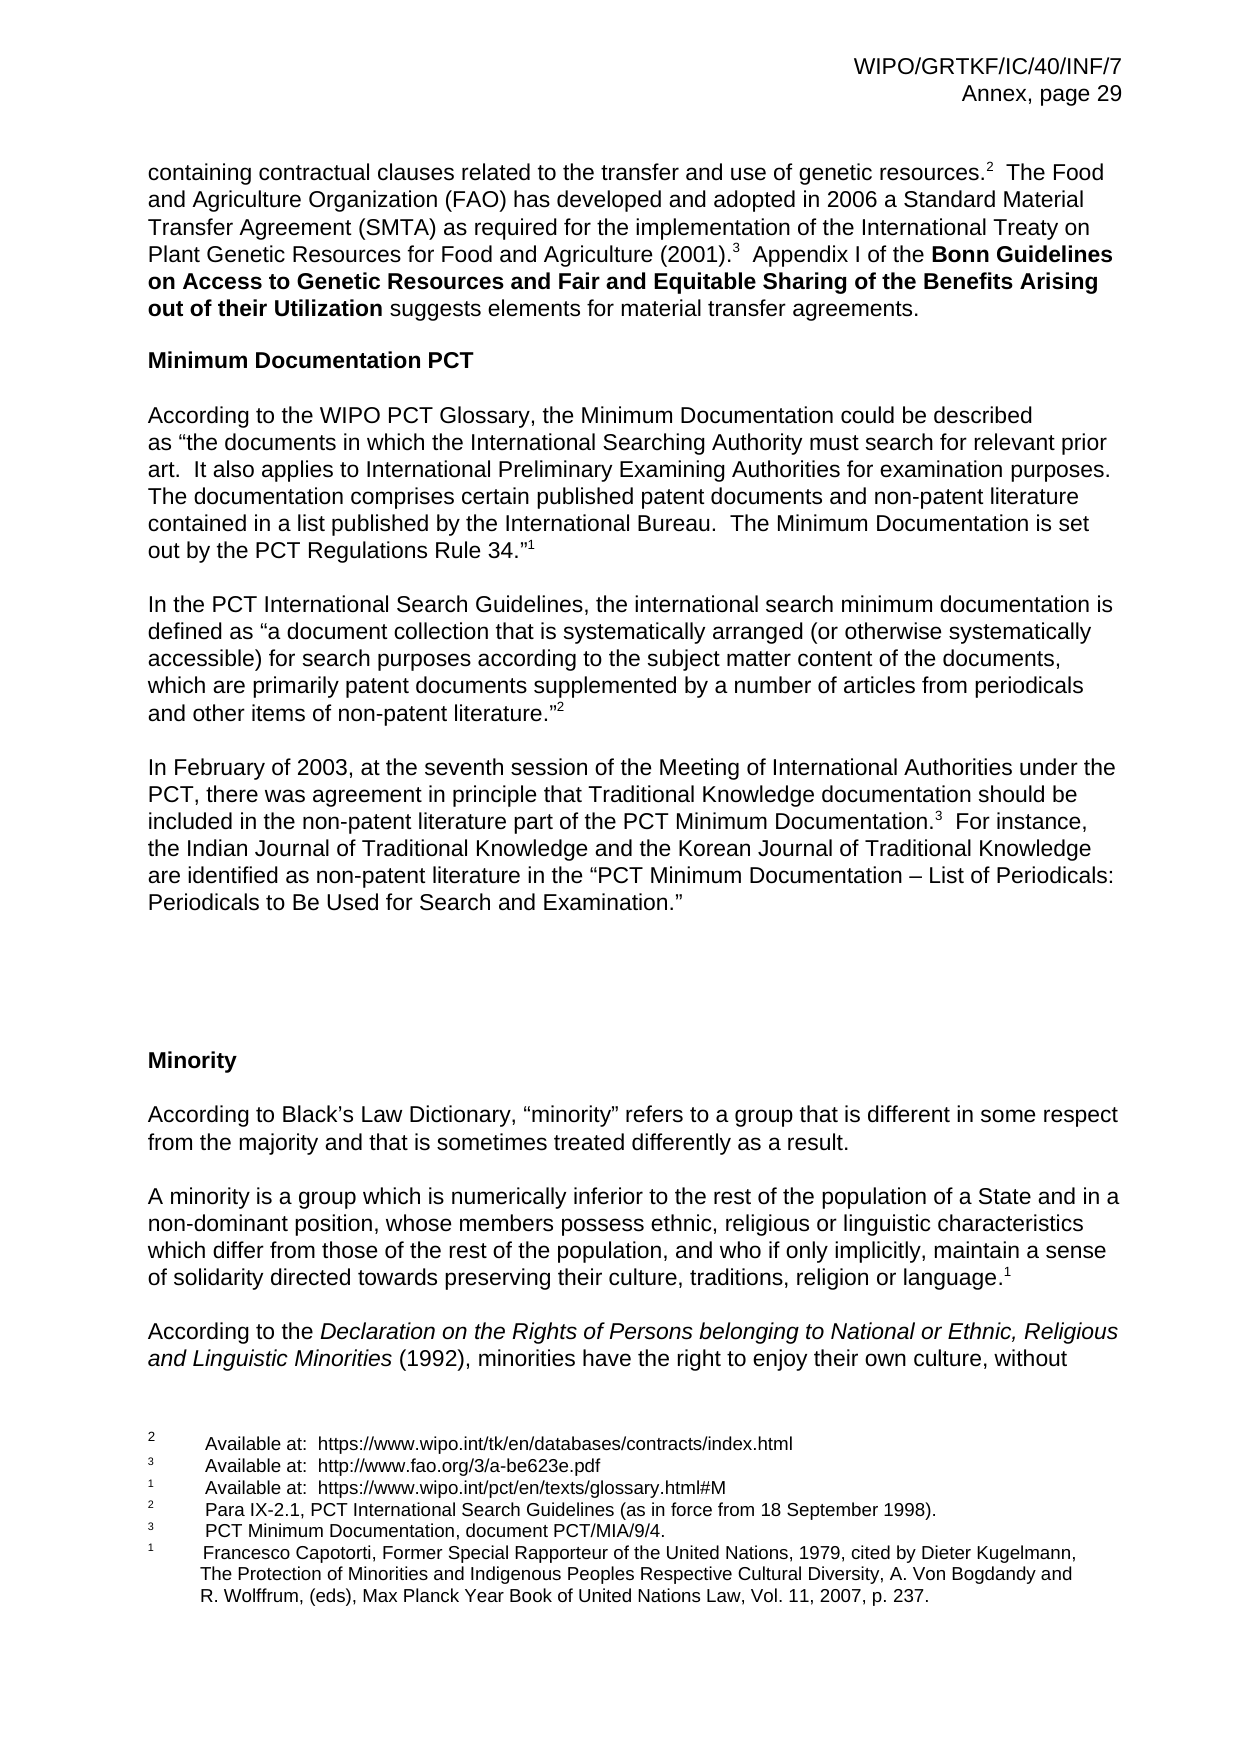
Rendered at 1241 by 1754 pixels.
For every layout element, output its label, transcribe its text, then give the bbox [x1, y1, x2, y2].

text According to Black’s Law Dictionary, “minority” refers to a group that is different in some respect from the majority and that is sometimes treated differently as a result. [148, 1101, 1122, 1155]
subtitle Minimum Documentation PCT [148, 347, 1122, 374]
subtitle Minority [148, 1047, 1122, 1073]
text A minority is a group which is numerically inferior to the rest of the population of a State and in a non-dominant position, whose members possess ethnic, religious or linguistic characteristics which differ from those of the rest of the population, and who if only implicitly, maintain a sense of solidarity directed towards preserving their culture, traditions, religion or language. [148, 1182, 1122, 1290]
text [148, 1317, 1122, 1371]
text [148, 158, 1122, 321]
text In February of 2003, at the seventh session of the Meeting of International Authorities under the PCT, there was agreement in principle that Traditional Knowledge documentation should be included in the non-patent literature part of the PCT Minimum Documentation. For instance, the Indian Journal of Traditional Knowledge and the Korean Journal of Traditional Knowledge are identified as non-patent literature in the “PCT Minimum Documentation – List of Periodicals: Periodicals to Be Used for Search and Examination.” [148, 753, 1122, 915]
text In the PCT International Search Guidelines, the international search minimum documentation is defined as “a document collection that is systematically arranged (or otherwise systematically accessible) for search purposes according to the subject matter content of the documents, which are primarily patent documents supplemented by a number of articles from periodicals and other items of non-patent literature.” [148, 590, 1122, 726]
text According to the WIPO PCT Glossary, the Minimum Documentation could be described as “the documents in which the International Searching Authority must search for relevant prior art. It also applies to International Preliminary Examining Authorities for examination purposes. The documentation comprises certain published patent documents and non-patent literature contained in a list published by the International Bureau. The Minimum Documentation is set out by the PCT Regulations Rule 34.” [148, 401, 1122, 563]
